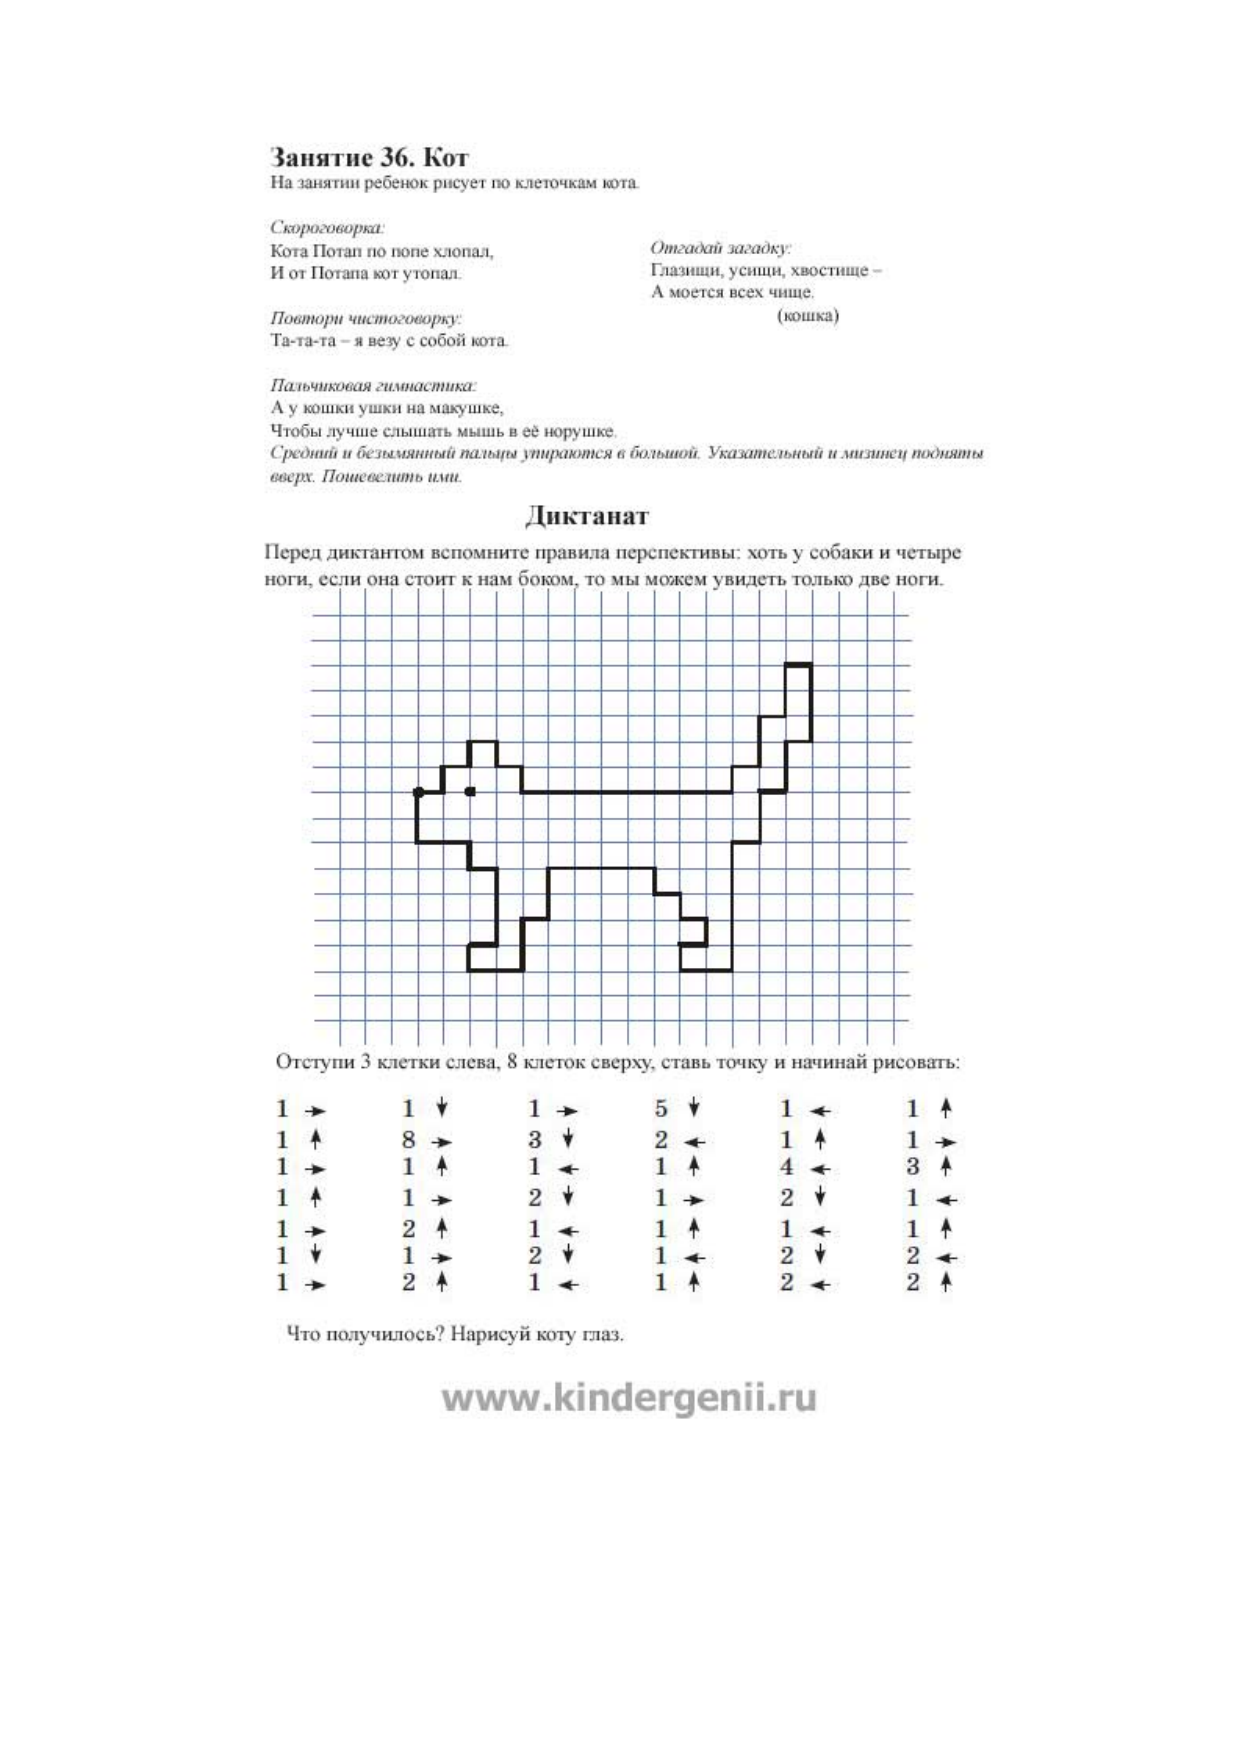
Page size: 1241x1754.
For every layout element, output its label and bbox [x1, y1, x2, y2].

picture [177, 118, 1064, 1447]
